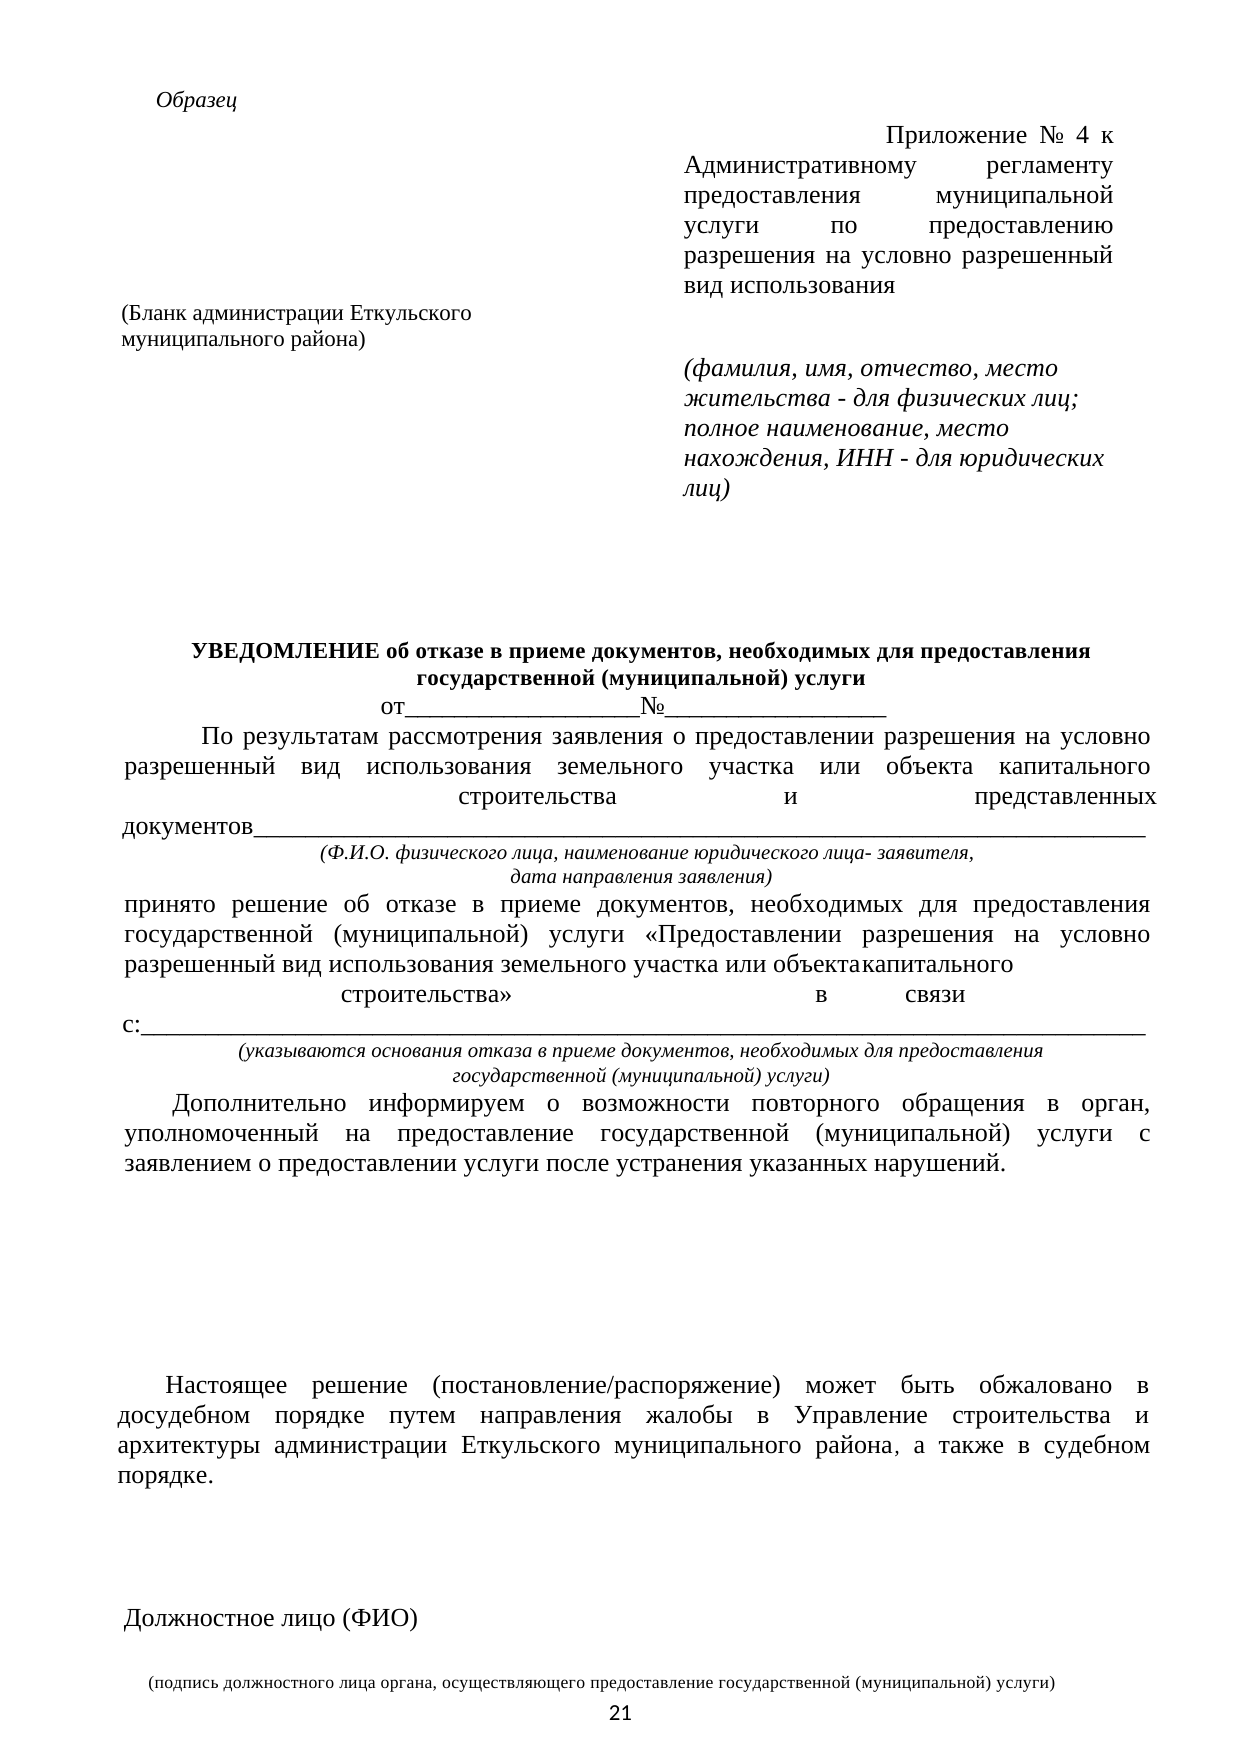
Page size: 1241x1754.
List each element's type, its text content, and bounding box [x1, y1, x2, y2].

text с: [122, 1008, 1156, 1038]
text дата направления заявления) [126, 864, 1156, 888]
text Дополнительно информируем о возможности повторного обращения в орган, уполномоченный на предоставление государственной (муниципальной) услуги с заявлением о предоставлении услуги после устранения указанных нарушений. [124, 1087, 1152, 1177]
text (указываются основания отказа в приеме документов, необходимых для предоставления [126, 1038, 1156, 1062]
text государственной (муниципальной) услуги) [126, 1062, 1156, 1087]
text Приложение № 4 к Административному регламенту предоставления муниципальной услуги по предоставлению разрешения на условно разрешенный вид использования [683, 119, 1114, 299]
text Должностное лицо (ФИО) [123, 1602, 418, 1632]
text (подпись должностного лица органа, осуществляющего предоставление государственной (муниципальной) услуги) [119, 1672, 1086, 1692]
text Настоящее решение (постановление/распоряжение) может быть обжаловано в досудебном порядке путем направления жалобы в Управление строительства и архитектуры администрации Еткульского муниципального района, а также в судебном порядке. [117, 1369, 1151, 1489]
text УВЕДОМЛЕНИЕ об отказе в приеме документов, необходимых для предоставления государственной (муниципальной) услуги [126, 638, 1156, 690]
text принято решение об отказе в приеме документов, необходимых для предоставления государственной (муниципальной) услуги «Предоставлении разрешения на условно разрешенный вид использования земельного участка или объекта капитального строительства» в связи [124, 888, 1152, 1008]
text (фамилия, имя, отчество, место жительства - для физических лиц; полное наименование, место нахождения, ИНН - для юридических лиц) [683, 352, 1149, 502]
text документов [122, 810, 1156, 840]
text (Ф.И.О. физического лица, наименование юридического лица- заявителя, [320, 840, 1156, 864]
text (Бланк администрации Еткульского муниципального района) [121, 299, 474, 352]
text от № [380, 690, 1156, 720]
text По результатам рассмотрения заявления о предоставлении разрешения на условно разрешенный вид использования земельного участка или объекта капитального строительства и представленных [124, 720, 1152, 810]
